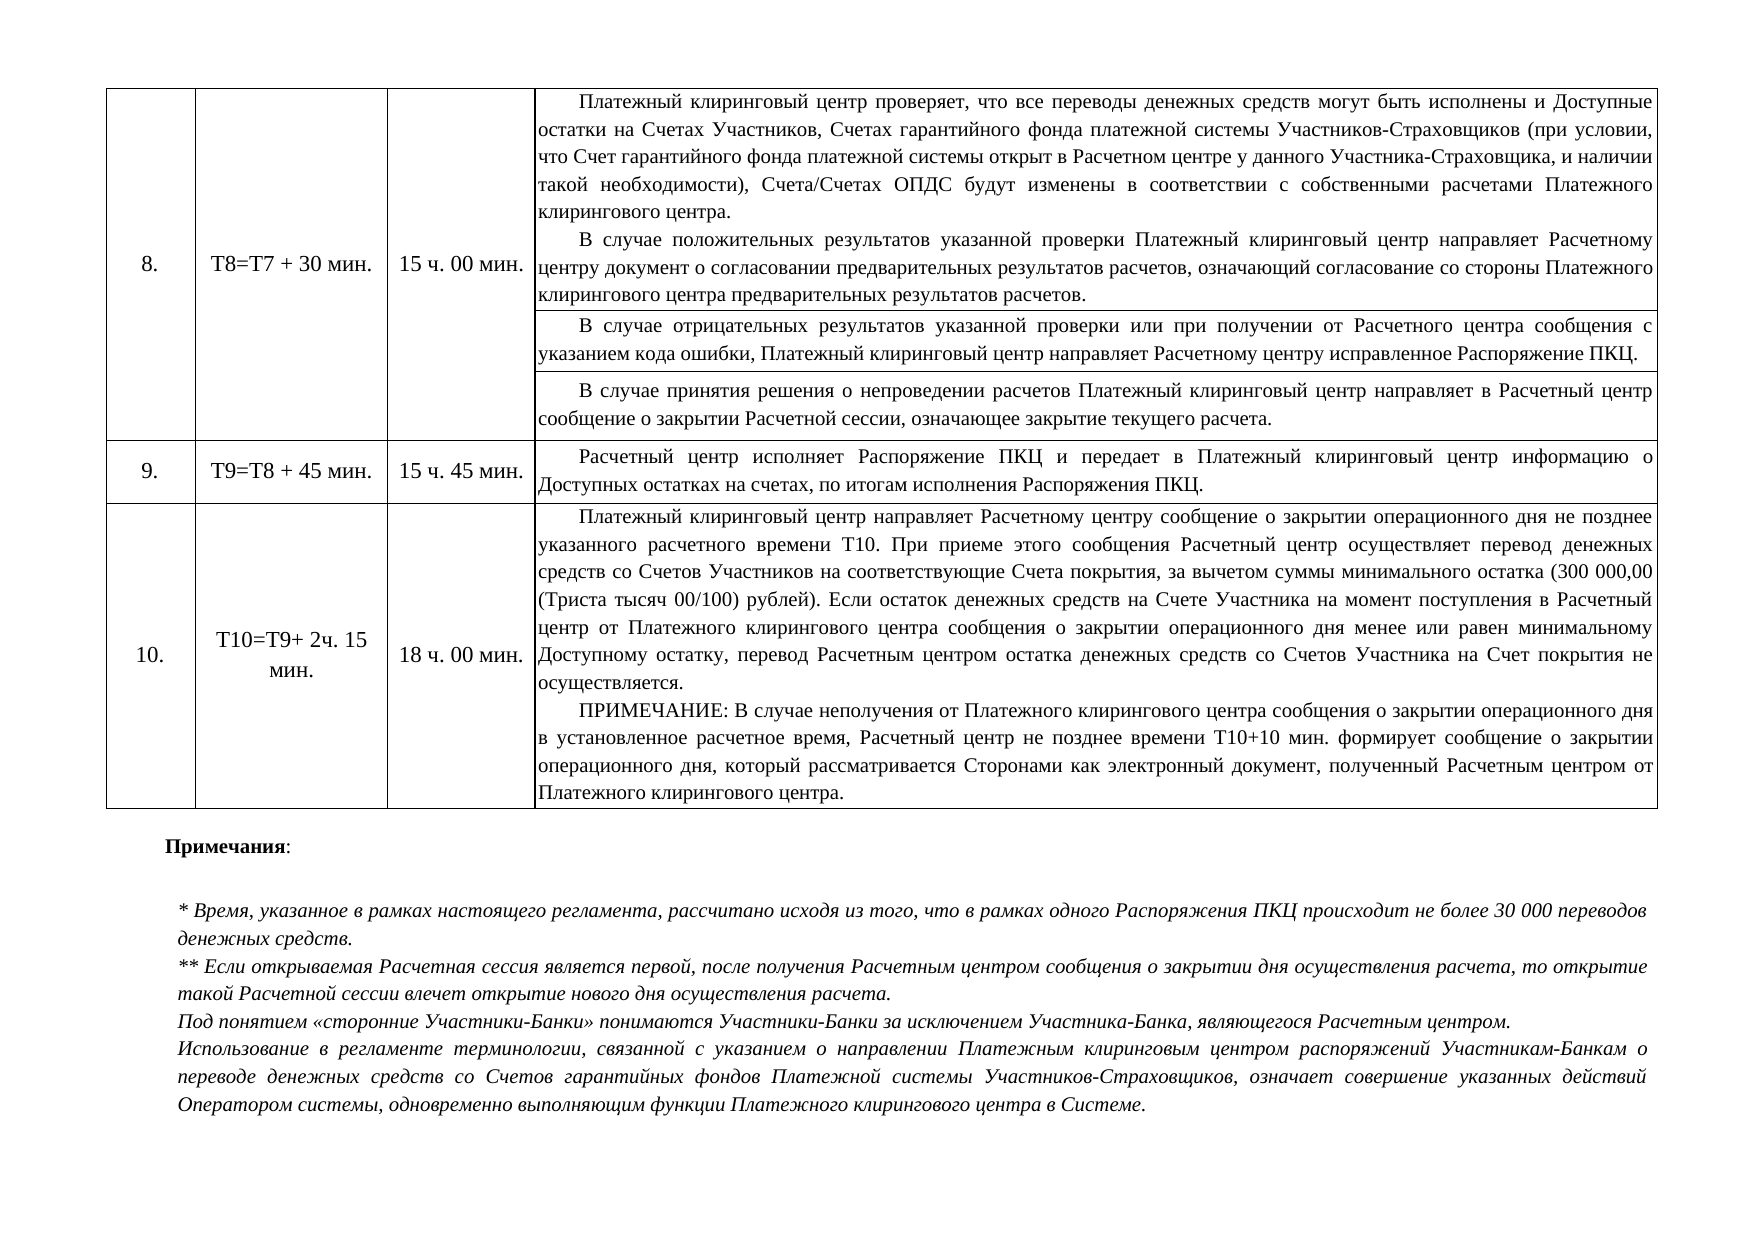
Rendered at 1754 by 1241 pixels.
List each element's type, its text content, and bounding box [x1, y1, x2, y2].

table_cell Расчетный центр исполняет Распоряжение ПКЦ и передает в Платежный клиринговый центр информацию о Доступных остатках на счетах, по итогам исполнения Распоряжения ПКЦ. [536, 441, 1657, 503]
text Использование в регламенте терминологии, связанной с указанием о направлении Платежным клиринговым центром распоряжений Участникам-Банкам о переводе денежных средств со Счетов гарантийных фондов Платежной системы Участников-Страховщиков, означает совершение указанных действий Оператором системы, одновременно выполняющим функции Платежного клирингового центра в Системе. [177, 1036, 1651, 1116]
table_cell 18 ч. 00 мин. [388, 504, 534, 808]
table_cell Т8=Т7 + 30 мин. [196, 89, 387, 440]
table_cell 15 ч. 45 мин. [388, 441, 534, 503]
table_cell Т9=Т8 + 45 мин. [196, 441, 387, 503]
table_cell Платежный клиринговый центр направляет Расчетному центру сообщение о закрытии операционного дня не позднее указанного расчетного времени Т10. При приеме этого сообщения Расчетный центр осуществляет перевод денежных средств со Счетов Участников на соответствующие Счета покрытия, за вычетом суммы минимального остатка (300 000,00 (Триста тысяч 00/100) рублей). Если остаток денежных средств на Счете Участника на момент поступления в Расчетный центр от Платежного клирингового центра сообщения о закрытии операционного дня менее или равен минимальному Доступному остатку, перевод Расчетным центром остатка денежных средств со Счетов Участника на Счет покрытия не осуществляется. ПРИМЕЧАНИЕ: В случае неполучения от Платежного клирингового центра сообщения о закрытии операционного дня в установленное расчетное время, Расчетный центр не позднее времени Т10+10 мин. формирует сообщение о закрытии операционного дня, который рассматривается Сторонами как электронный документ, полученный Расчетным центром от Платежного клирингового центра. [536, 504, 1657, 808]
table_cell В случае принятия решения о непроведении расчетов Платежный клиринговый центр направляет в Расчетный центр сообщение о закрытии Расчетной сессии, означающее закрытие текущего расчета. [536, 372, 1657, 440]
table_cell 15 ч. 00 мин. [388, 89, 534, 440]
text ** Если открываемая Расчетная сессия является первой, после получения Расчетным центром сообщения о закрытии дня осуществления расчета, то открытие такой Расчетной сессии влечет открытие нового дня осуществления расчета. [177, 953, 1651, 1005]
table_cell 8. [107, 89, 195, 440]
table_cell Платежный клиринговый центр проверяет, что все переводы денежных средств могут быть исполнены и Доступные остатки на Счетах Участников, Счетах гарантийного фонда платежной системы Участников-Страховщиков (при условии, что Счет гарантийного фонда платежной системы открыт в Расчетном центре у данного Участника-Страховщика, и наличии такой необходимости), Счета/Счетах ОПДС будут изменены в соответствии с собственными расчетами Платежного клирингового центра. В случае положительных результатов указанной проверки Платежный клиринговый центр направляет Расчетному центру документ о согласовании предварительных результатов расчетов, означающий согласование со стороны Платежного клирингового центра предварительных результатов расчетов. [536, 89, 1657, 310]
table_cell 9. [107, 441, 195, 503]
text Под понятием «сторонние Участники-Банки» понимаются Участники-Банки за исключением Участника-Банка, являющегося Расчетным центром. [177, 1009, 1651, 1033]
text Примечания: [165, 834, 1651, 858]
table_cell В случае отрицательных результатов указанной проверки или при получении от Расчетного центра сообщения с указанием кода ошибки, Платежный клиринговый центр направляет Расчетному центру исправленное Распоряжение ПКЦ. [536, 311, 1657, 371]
table_cell Т10=Т9+ 2ч. 15 мин. [196, 504, 387, 808]
table_cell 10. [107, 504, 195, 808]
text * Время, указанное в рамках настоящего регламента, рассчитано исходя из того, что в рамках одного Распоряжения ПКЦ происходит не более 30 000 переводов денежных средств. [177, 898, 1651, 950]
